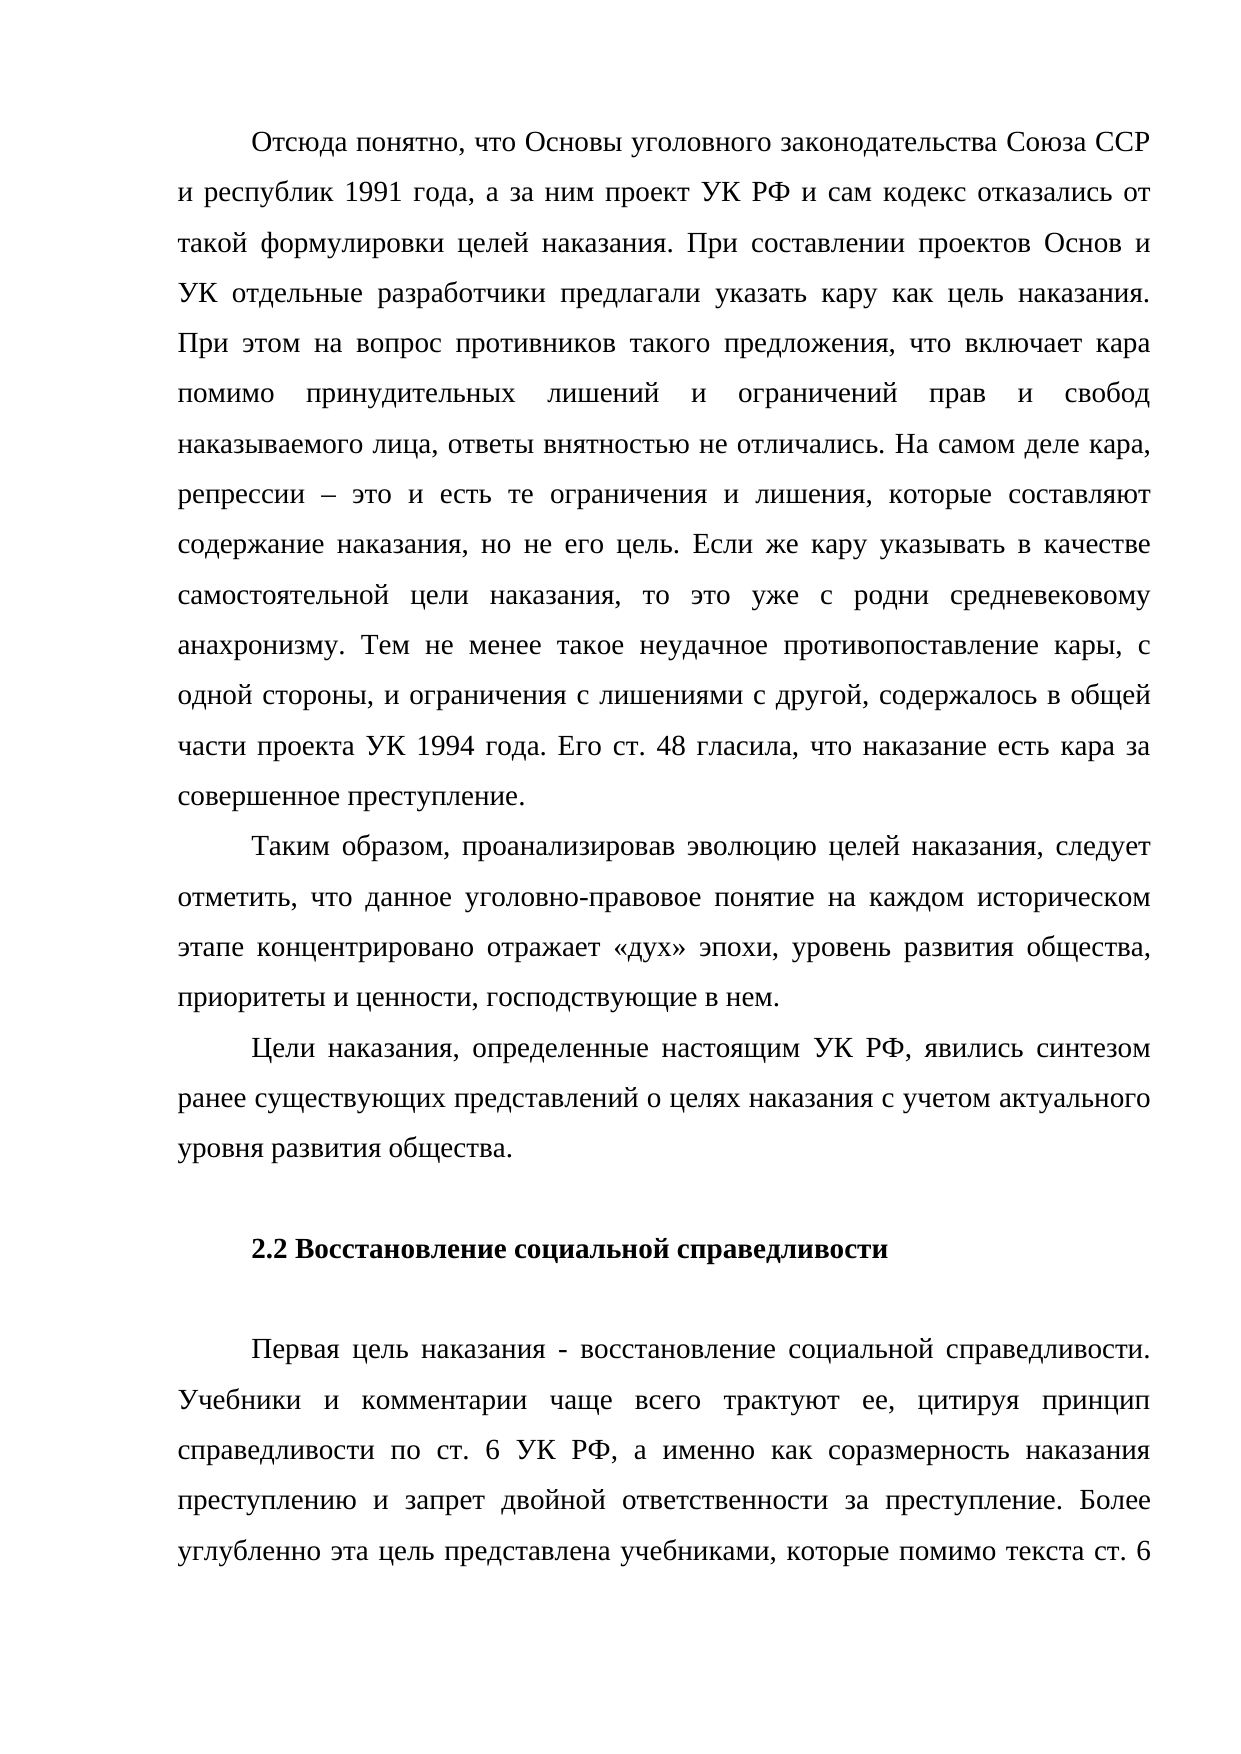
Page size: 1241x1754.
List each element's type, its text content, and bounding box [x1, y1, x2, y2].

text Таким образом, проанализировав эволюцию целей наказания, следует отметить, что данное уголовно-правовое понятие на каждом историческом этапе концентрировано отражает «дух» эпохи, уровень развития общества, приоритеты и ценности, господствующие в нем. [177, 828, 1152, 1013]
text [177, 1332, 1152, 1566]
text Отсюда понятно, что Основы уголовного законодательства Союза ССР и республик 1991 года, а за ним проект УК РФ и сам кодекс отказались от такой формулировки целей наказания. При составлении проектов Основ и УК отдельные разработчики предлагали указать кару как цель наказания. При этом на вопрос противников такого предложения, что включает кара помимо принудительных лишений и ограничений прав и свобод наказываемого лица, ответы внятностью не отличались. На самом деле кара, репрессии – это и есть те ограничения и лишения, которые составляют содержание наказания, но не его цель. Если же кару указывать в качестве самостоятельной цели наказания, то это уже с родни средневековому анахронизму. Тем не менее такое неудачное противопоставление кары, с одной стороны, и ограничения с лишениями с другой, содержалось в общей части проекта УК 1994 года. Его ст. 48 гласила, что наказание есть кара за совершенное преступление. [177, 124, 1152, 812]
text 2.2 Восстановление социальной справедливости [177, 1231, 1152, 1264]
text Цели наказания, определенные настоящим УК РФ, явились синтезом ранее существующих представлений о целях наказания с учетом актуального уровня развития общества. [177, 1030, 1152, 1164]
